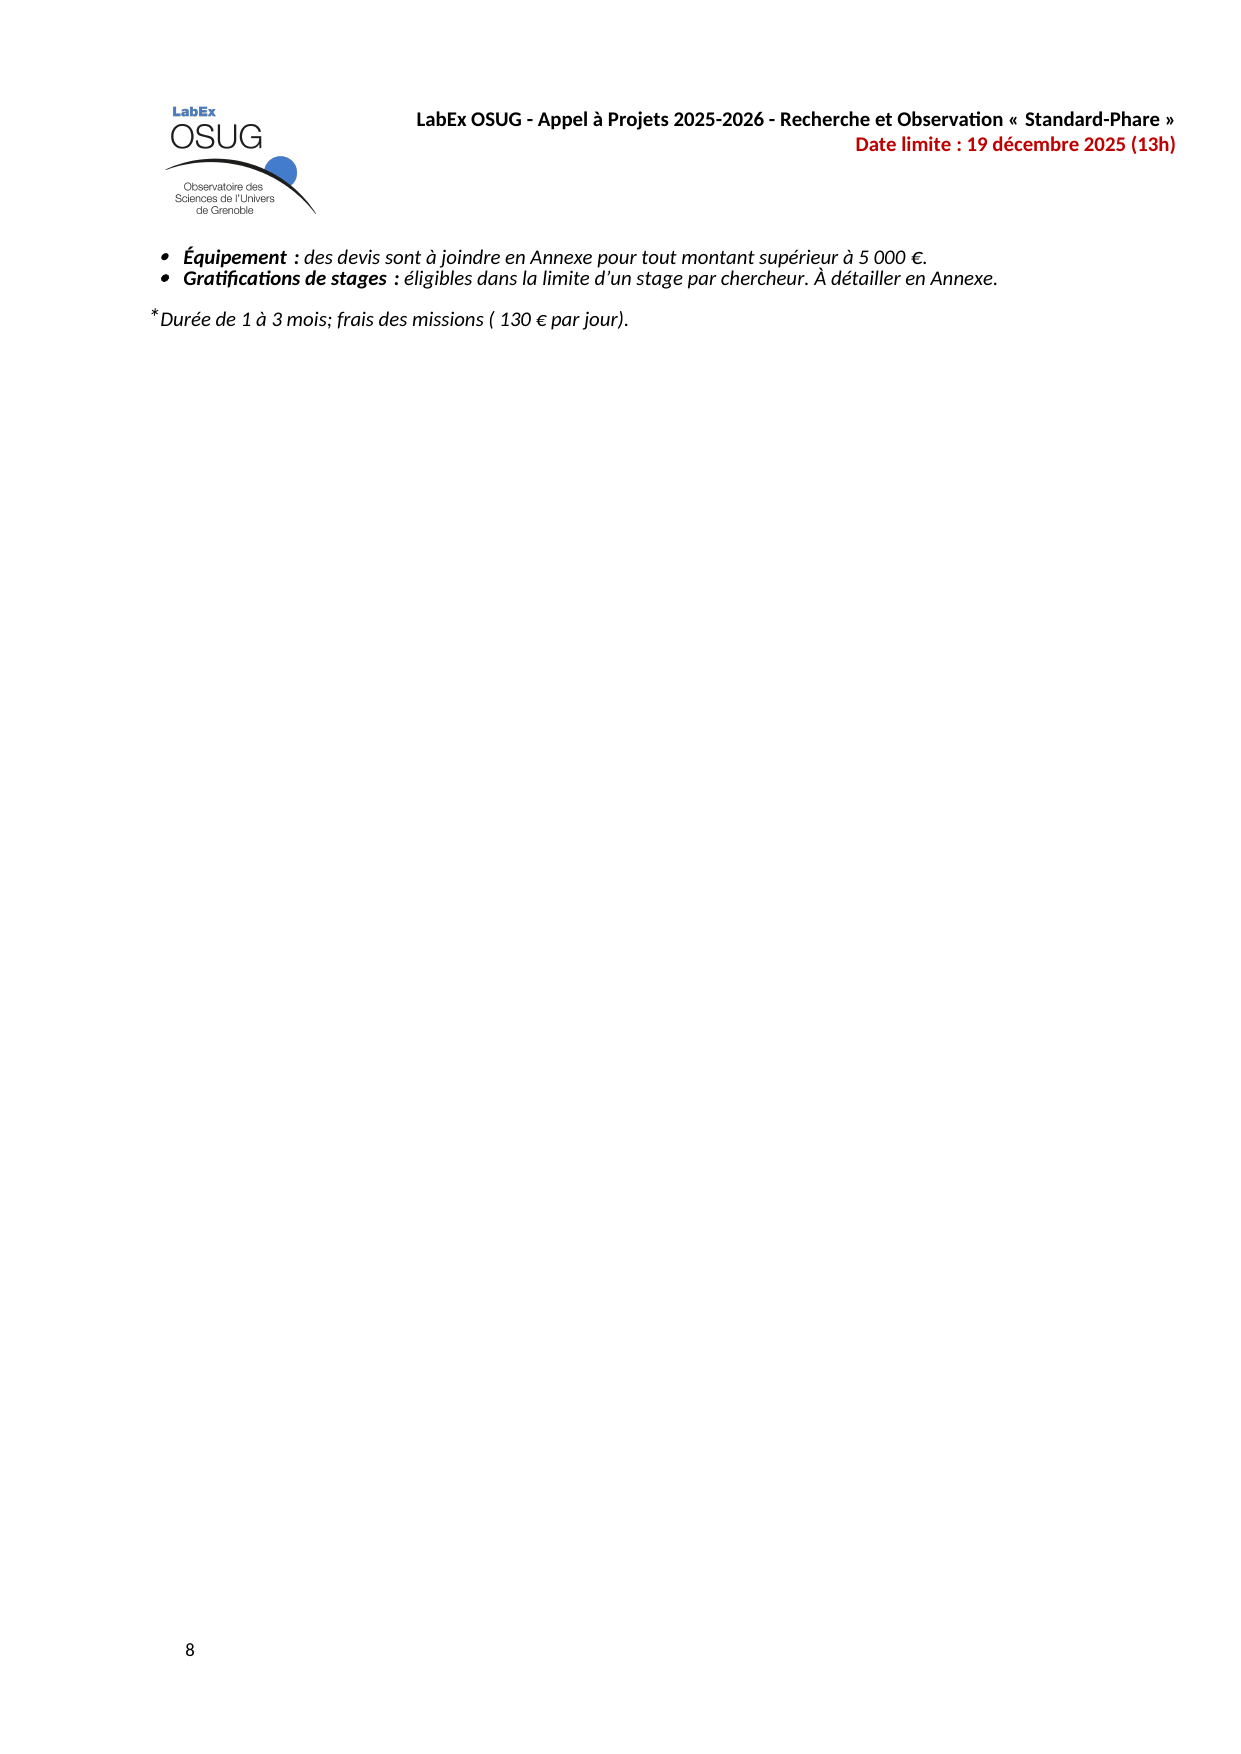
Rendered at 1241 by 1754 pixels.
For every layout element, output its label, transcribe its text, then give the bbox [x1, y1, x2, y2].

text *Durée de 1 à 3 mois; frais des missions ( 130 € par jour). [148, 302, 1093, 333]
picture [158, 101, 323, 219]
list Gratifications de stages : éligibles dans la limite d’un stage par chercheur. À détailler en Annexe. [159, 269, 1093, 289]
list Équipement : des devis sont à joindre en Annexe pour tout montant supérieur à 5 000 €. [159, 247, 1093, 269]
